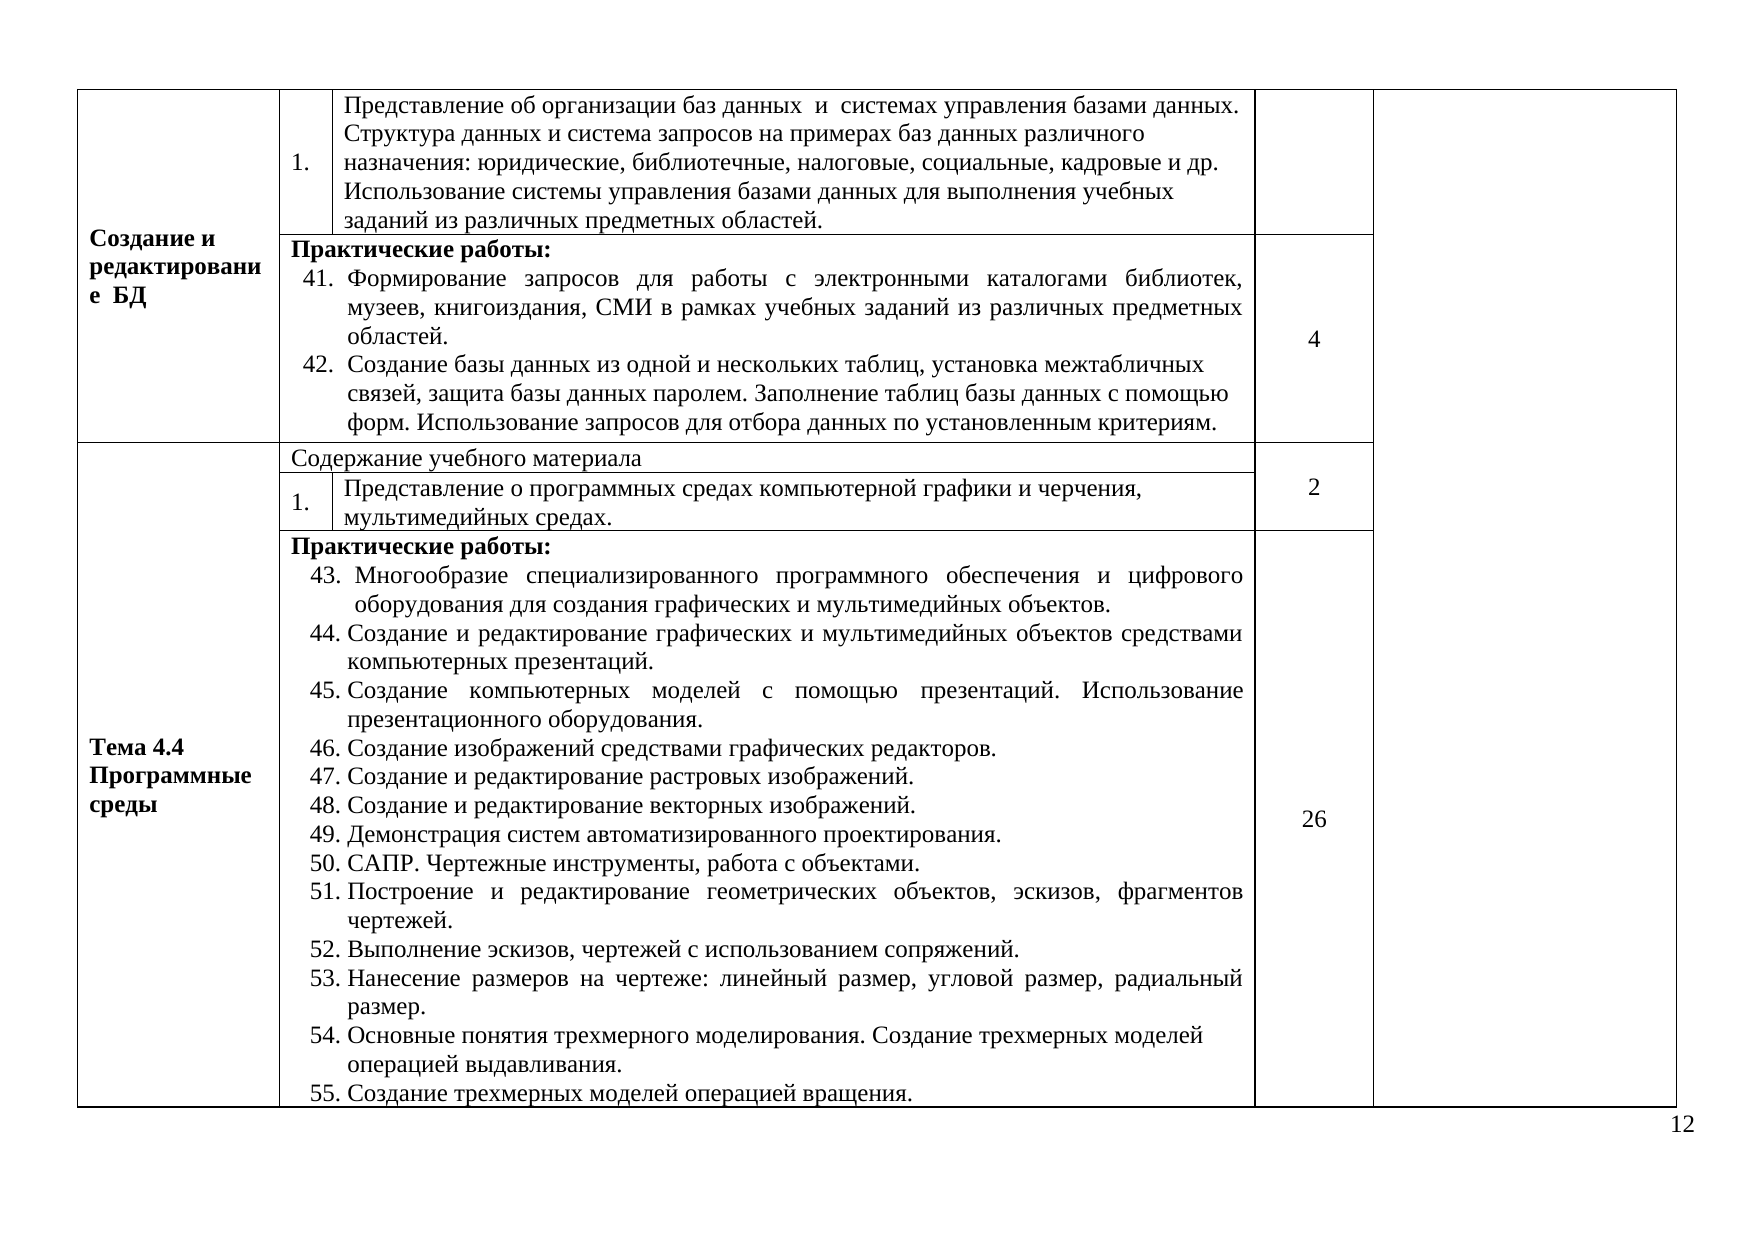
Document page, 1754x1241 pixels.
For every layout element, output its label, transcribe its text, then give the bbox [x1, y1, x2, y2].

table_cell 26 [1256, 531, 1373, 1106]
table_cell 2 [1256, 443, 1373, 530]
table_cell 2 [1256, 90, 1373, 233]
table_cell 1. [280, 90, 332, 233]
table_cell 1. [280, 473, 332, 530]
table_cell Представление о программных средах компьютерной графики и черчения, мультимедийных средах. [333, 473, 1254, 530]
table_cell 4 [1256, 235, 1373, 442]
table_cell Практические работы: Многообразие специализированного программного обеспечения и цифрового оборудования для создания графических и мультимедийных объектов. Создание и редактирование графических и мультимедийных объектов средствами компьютерных презентаций. Создание компьютерных моделей с помощью презентаций. Использование презентационного оборудования. Создание изображений средствами графических редакторов. Создание и редактирование растровых изображений. Создание и редактирование векторных изображений. Демонстрация систем автоматизированного проектирования. САПР. Чертежные инструменты, работа с объектами. Построение и редактирование геометрических объектов, эскизов, фрагментов чертежей. Выполнение эскизов, чертежей с использованием сопряжений. Нанесение размеров на чертеже: линейный размер, угловой размер, радиальный размер. Основные понятия трехмерного моделирования. Создание трехмерных моделей операцией выдавливания. Создание трехмерных моделей операцией вращения. [280, 531, 1254, 1106]
table_cell Тема 4.4 Программные среды [78, 443, 279, 1106]
table_cell Практические работы: Формирование запросов для работы с электронными каталогами библиотек, музеев, книгоиздания, СМИ в рамках учебных заданий из различных предметных областей. Создание базы данных из одной и нескольких таблиц, установка межтабличных связей, защита базы данных паролем. Заполнение таблиц базы данных с помощью форм. Использование запросов для отбора данных по установленным критериям. [280, 235, 1254, 442]
table_cell Представление об организации баз данных и системах управления базами данных. Структура данных и система запросов на примерах баз данных различного назначения: юридические, библиотечные, налоговые, социальные, кадровые и др. Использование системы управления базами данных для выполнения учебных заданий из различных предметных областей. [333, 90, 1254, 233]
table_cell Содержание учебного материала [280, 443, 1254, 472]
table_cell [78, 90, 279, 442]
